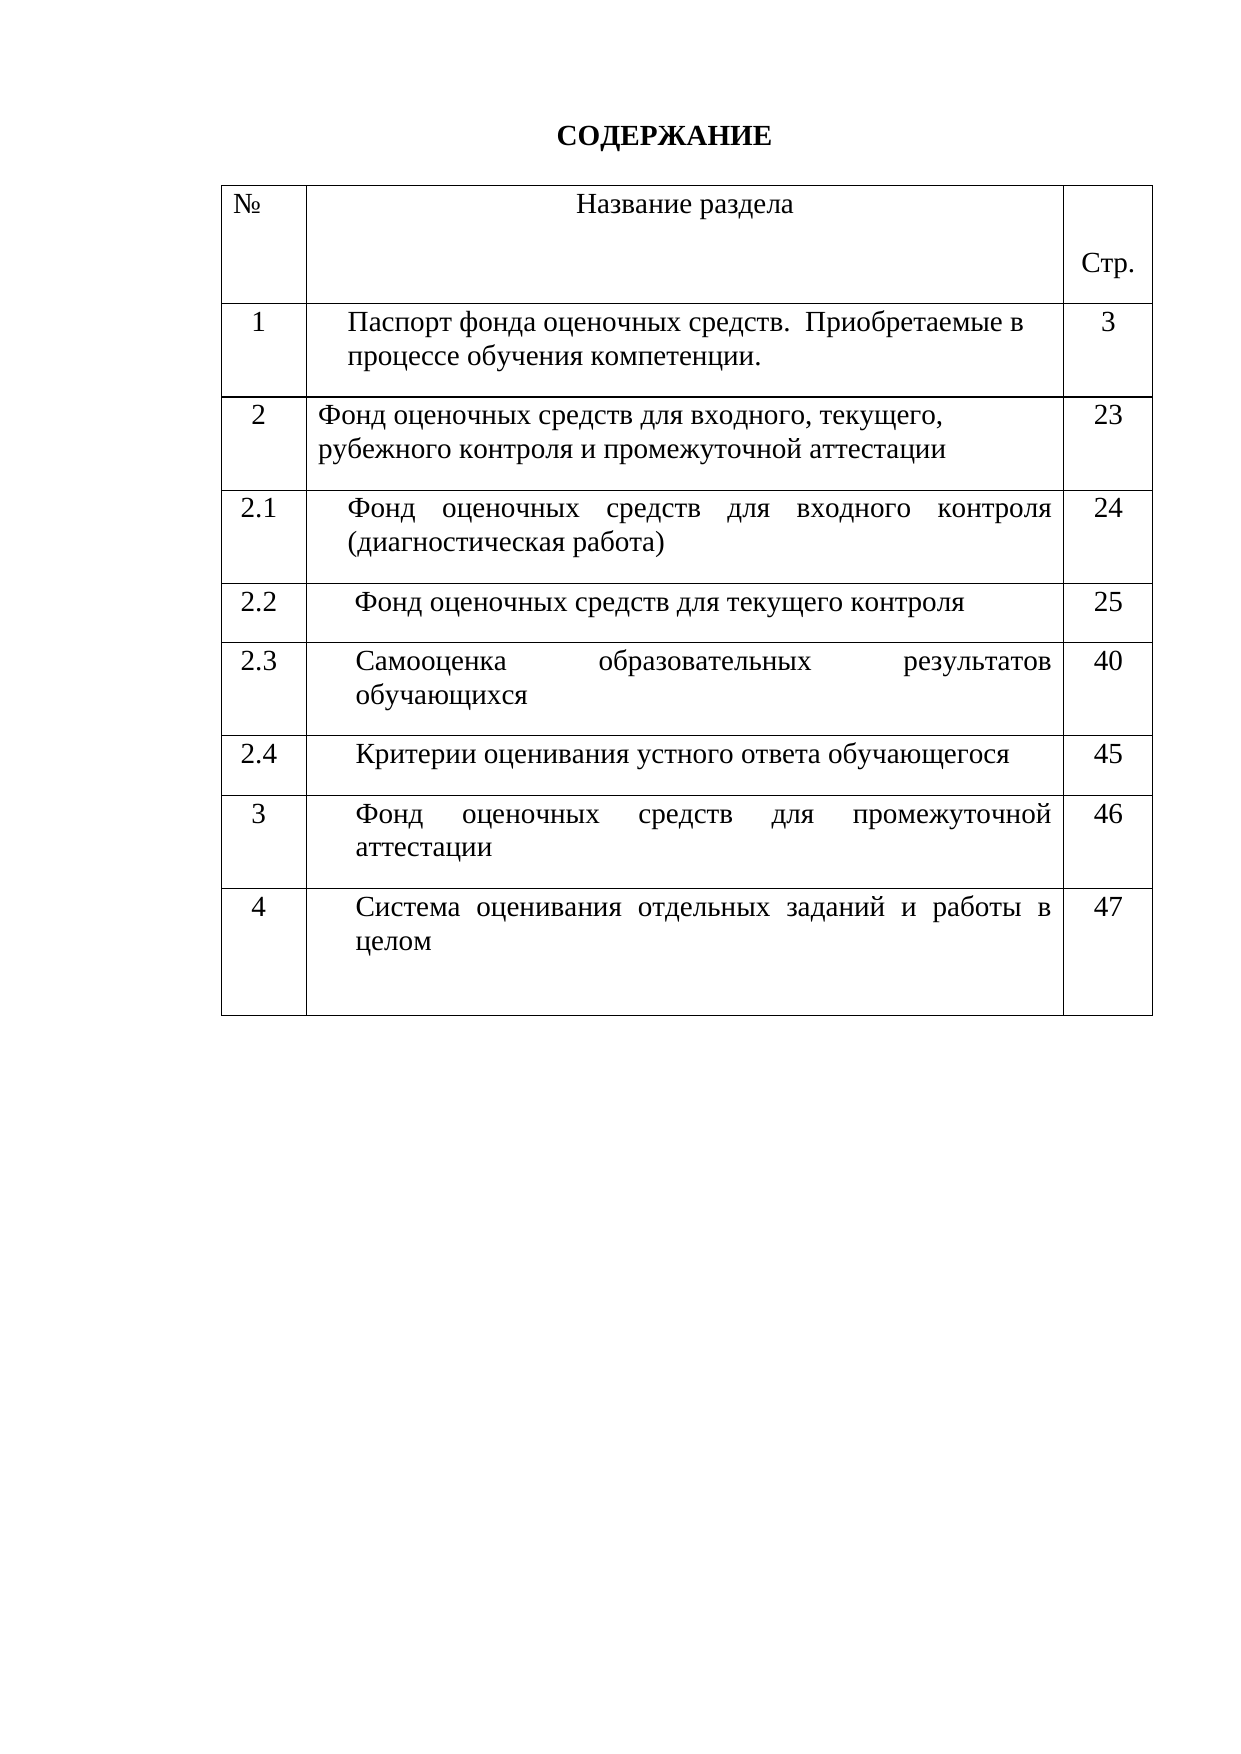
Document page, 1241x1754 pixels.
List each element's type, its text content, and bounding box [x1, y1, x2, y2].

table_header Стр. [1064, 186, 1152, 303]
table_cell Фонд оценочных средств для входного, текущего, рубежного контроля и промежуточной аттестации [307, 398, 1063, 489]
table_header Название раздела [307, 186, 1063, 303]
table_cell 1 [222, 304, 306, 396]
table_cell 4 [222, 889, 306, 1015]
table_cell 2.1 [222, 491, 306, 583]
table_cell Фонд оценочных средств для входного контроля (диагностическая работа) [307, 491, 1063, 583]
table_cell Фонд оценочных средств для текущего контроля [307, 584, 1063, 642]
table_cell 40 [1064, 643, 1152, 735]
table_cell Самооценка образовательных результатов обучающихся [307, 643, 1063, 735]
table_cell 23 [1064, 398, 1152, 489]
table_cell Паспорт фонда оценочных средств. Приобретаемые в процессе обучения компетенции. [307, 304, 1063, 396]
table_cell Система оценивания отдельных заданий и работы в целом [307, 889, 1063, 1015]
table_cell 2.4 [222, 736, 306, 795]
table_cell Критерии оценивания устного ответа обучающегося [307, 736, 1063, 795]
table_cell 3 [1064, 304, 1152, 396]
text СОДЕРЖАНИЕ [177, 118, 1152, 152]
table_cell 24 [1064, 491, 1152, 583]
table_cell 2.3 [222, 643, 306, 735]
table_cell 2.2 [222, 584, 306, 642]
table_cell 47 [1064, 889, 1152, 1015]
table_cell 46 [1064, 796, 1152, 888]
table_cell Фонд оценочных средств для промежуточной аттестации [307, 796, 1063, 888]
table_header № [222, 186, 306, 303]
table_cell 25 [1064, 584, 1152, 642]
table_cell 2 [222, 398, 306, 489]
table_cell 3 [222, 796, 306, 888]
table_cell 45 [1064, 736, 1152, 795]
